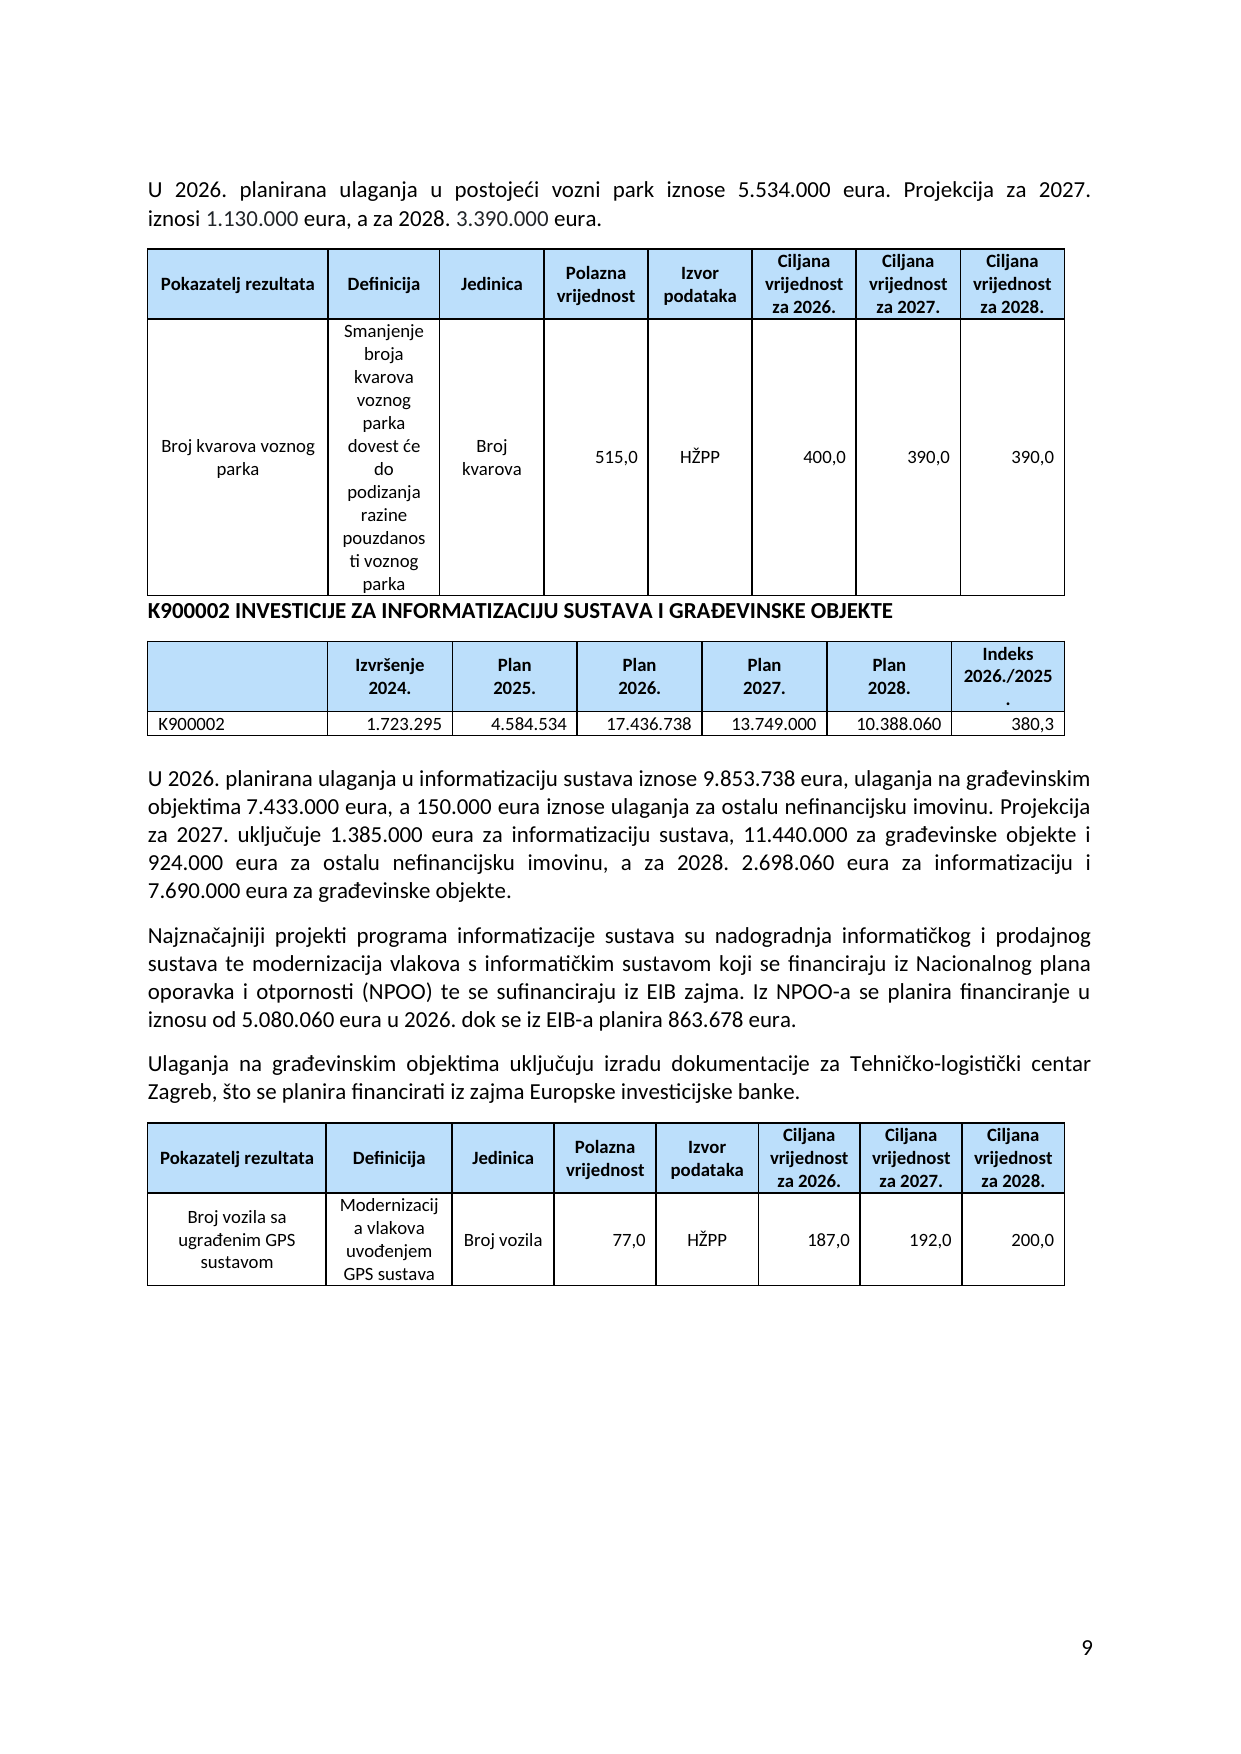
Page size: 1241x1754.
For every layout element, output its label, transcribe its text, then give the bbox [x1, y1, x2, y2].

table_cell 10.388.060 [828, 712, 951, 735]
table_cell 1.723.295 [328, 712, 452, 735]
table_header Plan 2025. [453, 642, 576, 711]
table_cell Smanjenje broja kvarova voznog parka dovest će do podizanja razine pouzdanosti voznog parka [329, 320, 439, 594]
table_cell 515,0 [545, 320, 647, 594]
table_cell 192,0 [861, 1194, 961, 1285]
table_cell 13.749.000 [703, 712, 826, 735]
table_cell Broj vozila sa ugrađenim GPS sustavom [148, 1194, 325, 1285]
table_cell Broj vozila [453, 1194, 553, 1285]
table_header Plan 2028. [828, 642, 951, 711]
table_header Plan 2026. [578, 642, 701, 711]
table_header Izvor podataka [649, 250, 751, 318]
table_cell HŽPP [649, 320, 751, 594]
text Ulaganja na građevinskim objektima uključuju izradu dokumentacije za Tehničko-logistički centar Zagreb, što se planira financirati iz zajma Europske investicijske banke. [148, 1049, 1093, 1106]
table_cell 77,0 [555, 1194, 655, 1285]
table_header Polazna vrijednost [545, 250, 647, 318]
table_header Pokazatelj rezultata [148, 1124, 325, 1192]
table_header Ciljana vrijednost za 2027. [861, 1124, 961, 1192]
table_cell 17.436.738 [578, 712, 701, 735]
table_header Indeks 2026./2025. [952, 642, 1064, 711]
table_cell 390,0 [857, 320, 960, 594]
table_cell 4.584.534 [453, 712, 576, 735]
table_cell 390,0 [961, 320, 1064, 594]
table_header Definicija [327, 1124, 451, 1192]
table_header Ciljana vrijednost za 2028. [963, 1124, 1064, 1192]
text U 2026. planirana ulaganja u informatizaciju sustava iznose 9.853.738 eura, ulaganja na građevinskim objektima 7.433.000 eura, a 150.000 eura iznose ulaganja za ostalu nefinancijsku imovinu. Projekcija za 2027. uključuje 1.385.000 eura za informatizaciju sustava, 11.440.000 za građevinske objekte i 924.000 eura za ostalu nefinancijsku imovinu, a za 2028. 2.698.060 eura za informatizaciju i 7.690.000 eura za građevinske objekte. [148, 764, 1093, 904]
table_header Jedinica [453, 1124, 553, 1192]
table_cell Broj kvarova [440, 320, 543, 594]
table_header [148, 642, 327, 711]
table_header Ciljana vrijednost za 2026. [759, 1124, 859, 1192]
text Najznačajniji projekti programa informatizacije sustava su nadogradnja informatičkog i prodajnog sustava te modernizacija vlakova s informatičkim sustavom koji se financiraju iz Nacionalnog plana oporavka i otpornosti (NPOO) te se sufinanciraju iz EIB zajma. Iz NPOO-a se planira financiranje u iznosu od 5.080.060 eura u 2026. dok se iz EIB-a planira 863.678 eura. [148, 921, 1093, 1033]
table_header Plan 2027. [703, 642, 826, 711]
table_header Polazna vrijednost [555, 1124, 655, 1192]
text U 2026. planirana ulaganja u postojeći vozni park iznose 5.534.000 eura. Projekcija za 2027. iznosi 1.130.000 eura, a za 2028. 3.390.000 eura. [148, 176, 1093, 232]
table_header Izvor podataka [657, 1124, 758, 1192]
table_cell 200,0 [963, 1194, 1064, 1285]
table_cell 380,3 [952, 712, 1064, 735]
table_header Ciljana vrijednost za 2026. [753, 250, 855, 318]
text K900002 INVESTICIJE ZA INFORMATIZACIJU SUSTAVA I GRAĐEVINSKE OBJEKTE [148, 596, 1093, 624]
table_cell K900002 [148, 712, 327, 735]
table_cell 187,0 [759, 1194, 859, 1285]
table_cell 400,0 [753, 320, 855, 594]
table_header Ciljana vrijednost za 2027. [857, 250, 960, 318]
table_header Izvršenje 2024. [328, 642, 452, 711]
table_header Definicija [329, 250, 439, 318]
table_cell HŽPP [657, 1194, 758, 1285]
table_header Ciljana vrijednost za 2028. [961, 250, 1064, 318]
table_header Jedinica [440, 250, 543, 318]
table_cell Modernizacija vlakova uvođenjem GPS sustava [327, 1194, 451, 1285]
table_cell Broj kvarova voznog parka [148, 320, 327, 594]
table_header Pokazatelj rezultata [148, 250, 327, 318]
